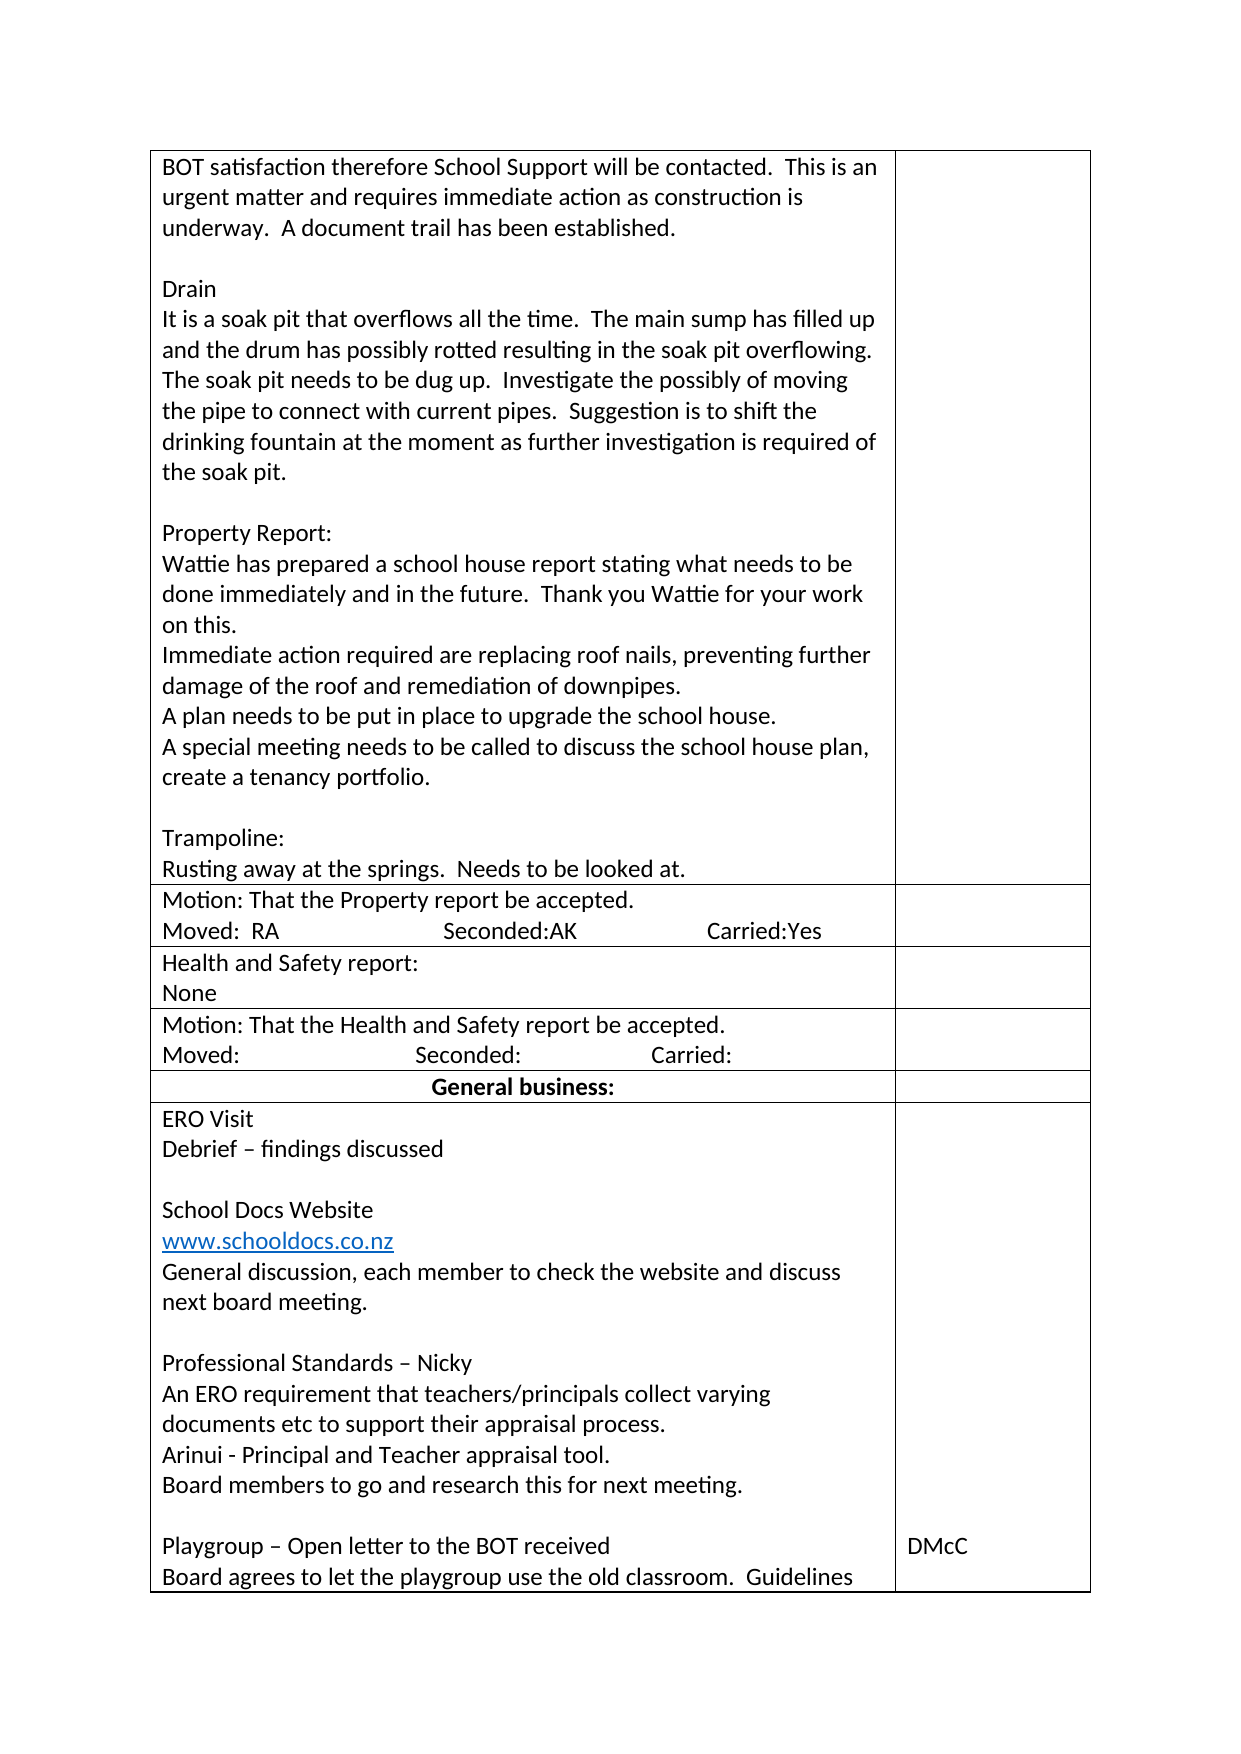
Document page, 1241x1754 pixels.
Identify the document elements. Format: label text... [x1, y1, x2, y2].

table_cell Health and Safety report: None [151, 947, 895, 1008]
table_cell General business: [151, 1071, 895, 1102]
table_cell Motion: That the Health and Safety report be accepted. Moved: Seconded: Carried: [151, 1009, 895, 1070]
table_cell [896, 947, 1090, 1008]
table_cell Motion: That the Property report be accepted. Moved: RA Seconded:AK Carried:Yes [151, 885, 895, 946]
table_cell [896, 885, 1090, 946]
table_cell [151, 1103, 895, 1591]
table_cell DMcC DMcC MA [896, 1103, 1090, 1591]
table_cell [896, 1009, 1090, 1070]
table_cell [896, 1071, 1090, 1102]
table_cell [896, 151, 1090, 883]
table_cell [151, 151, 895, 883]
